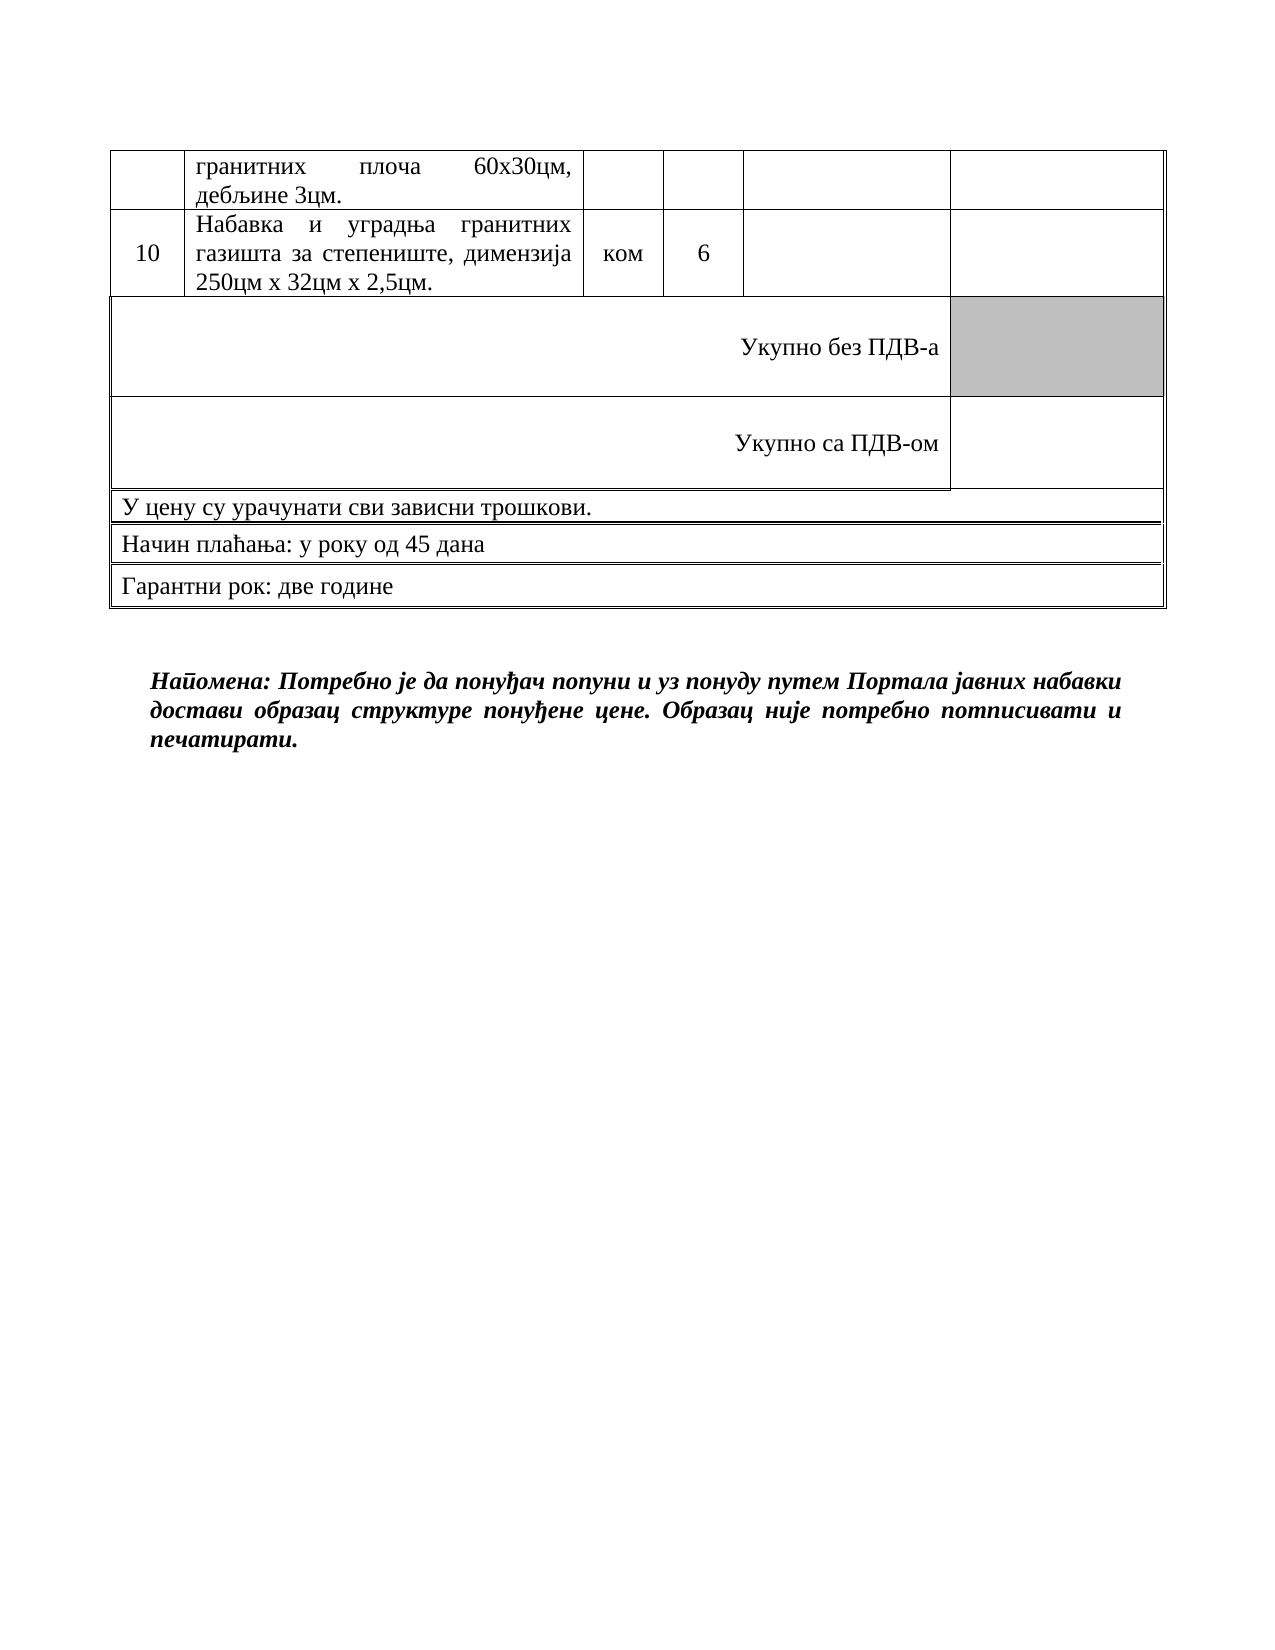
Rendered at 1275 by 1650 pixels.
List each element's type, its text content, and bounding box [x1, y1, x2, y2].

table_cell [185, 151, 583, 208]
table_cell 10 [111, 210, 184, 296]
table_cell ком [584, 210, 663, 296]
text Напомена: Потребно је да понуђач попуни и уз понуду путем Портала јавних набавки достави образац структуре понуђене цене. Образац није потребно потписивати и печатирати. [150, 666, 1125, 752]
table_cell [951, 151, 1163, 208]
table_cell м2 [584, 151, 663, 208]
table_cell Набавка и уградња гранитних газишта за степениште, димензија 250цм х 32цм х 2,5цм. [185, 210, 583, 296]
table_cell [951, 297, 1163, 396]
table_cell Начин плаћања: у року од 45 дана [112, 521, 1163, 562]
table_cell Гарантни рок: две године [112, 562, 1163, 606]
table_cell [951, 210, 1163, 296]
table_cell 6 [664, 210, 743, 296]
table_cell Укупно са ПДВ-ом [112, 397, 950, 488]
table_cell У цену су урачунати сви зависни трошкови. [112, 489, 1163, 521]
table_cell Укупно без ПДВ-а [112, 297, 950, 396]
table_cell [951, 397, 1163, 488]
table_cell [744, 151, 950, 208]
table_cell 55 [664, 151, 743, 208]
table_cell 9 [111, 151, 184, 208]
table_cell [744, 210, 950, 296]
